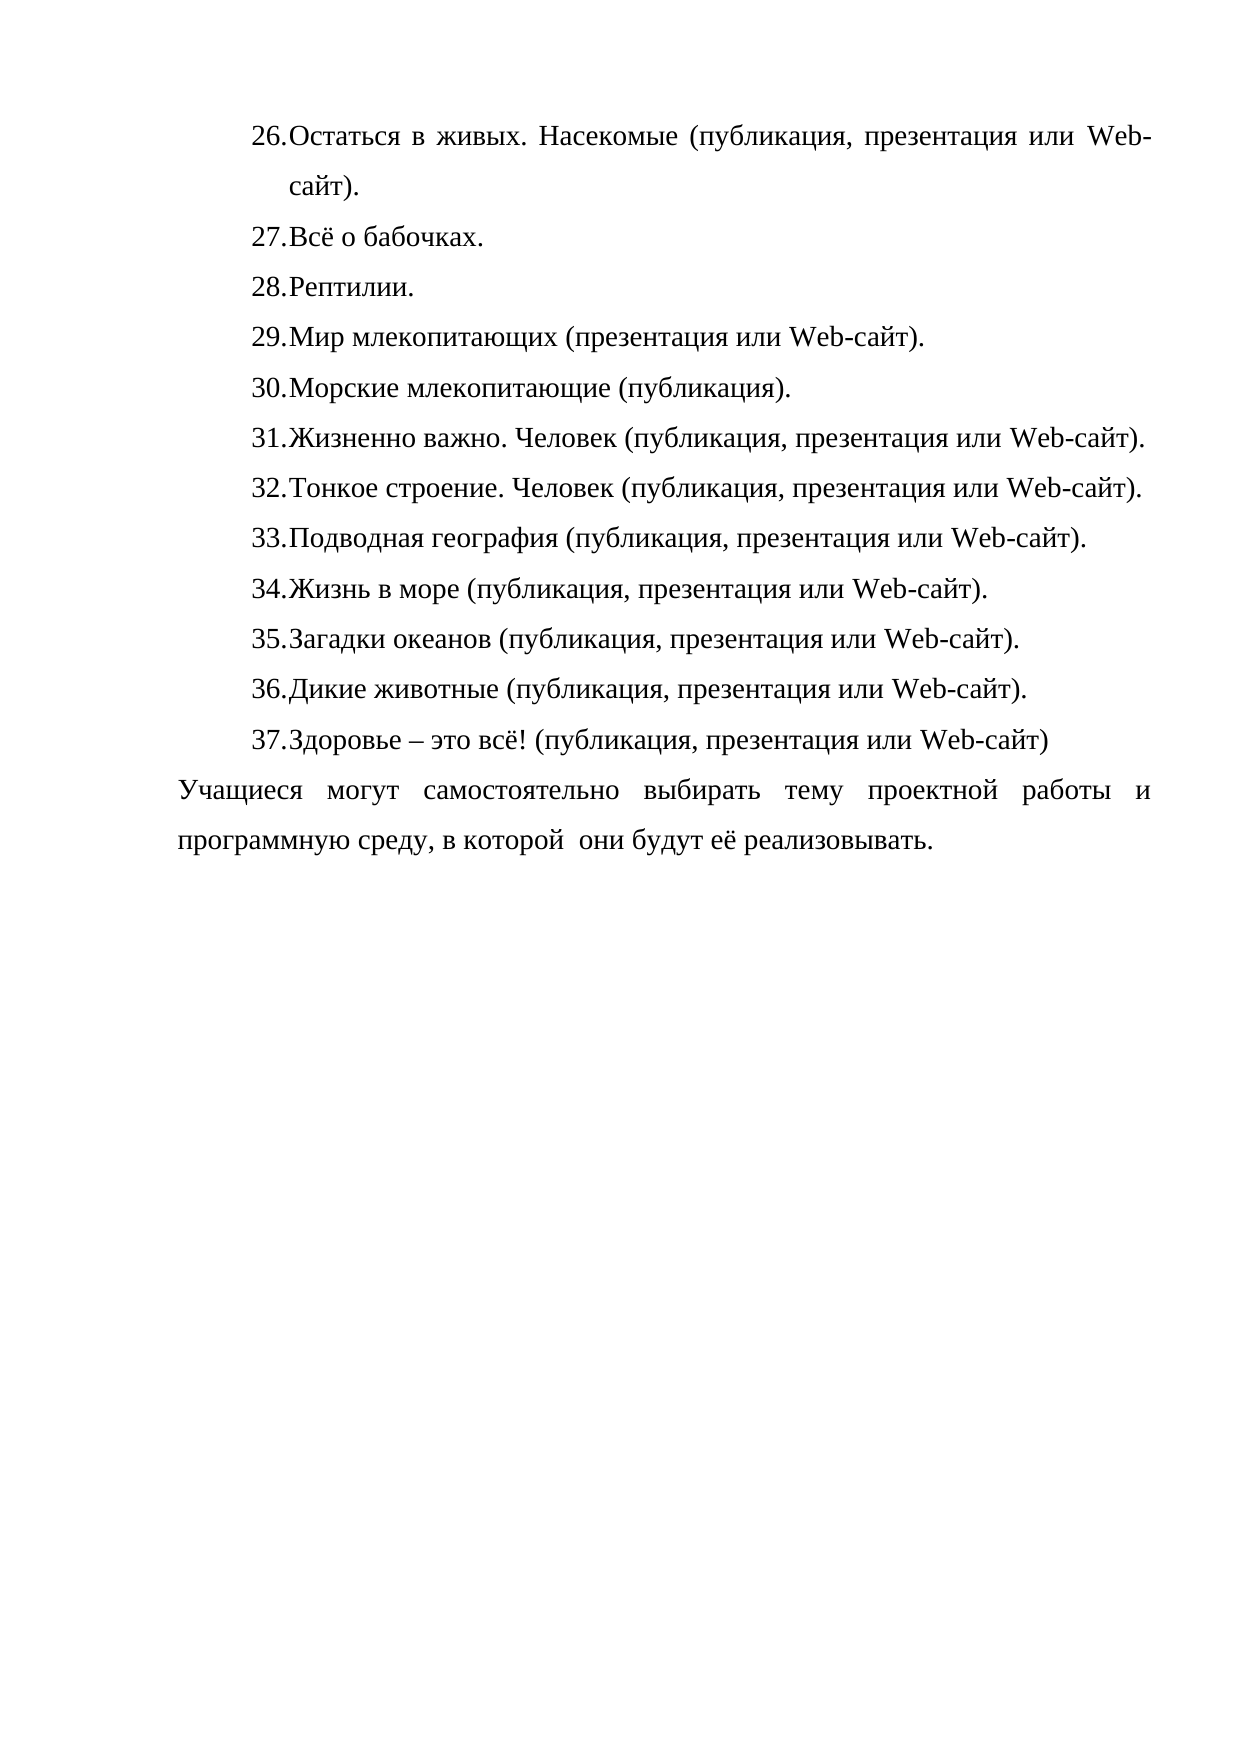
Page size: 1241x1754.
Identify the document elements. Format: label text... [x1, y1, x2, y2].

list Жизненно важно. Человек (публикация, презентация или Web-сайт). [251, 420, 1152, 453]
list Загадки океанов (публикация, презентация или Web-сайт). [251, 621, 1152, 655]
text Учащиеся могут самостоятельно выбирать тему проектной работы и программную среду, в которой они будут её реализовывать. [177, 772, 1152, 856]
list Здоровье – это всё! (публикация, презентация или Web-сайт) [251, 722, 1152, 755]
list Жизнь в море (публикация, презентация или Web-сайт). [251, 571, 1152, 604]
list Всё о бабочках. [251, 219, 1152, 252]
list Дикие животные (публикация, презентация или Web-сайт). [251, 672, 1152, 705]
list Остаться в живых. Насекомые (публикация, презентация или Web-сайт). [251, 118, 1152, 202]
list Подводная география (публикация, презентация или Web-сайт). [251, 521, 1152, 554]
list Рептилии. [251, 269, 1152, 303]
list Тонкое строение. Человек (публикация, презентация или Web-сайт). [251, 470, 1152, 504]
list Мир млекопитающих (презентация или Web-сайт). [251, 319, 1152, 353]
list Морские млекопитающие (публикация). [251, 370, 1152, 403]
